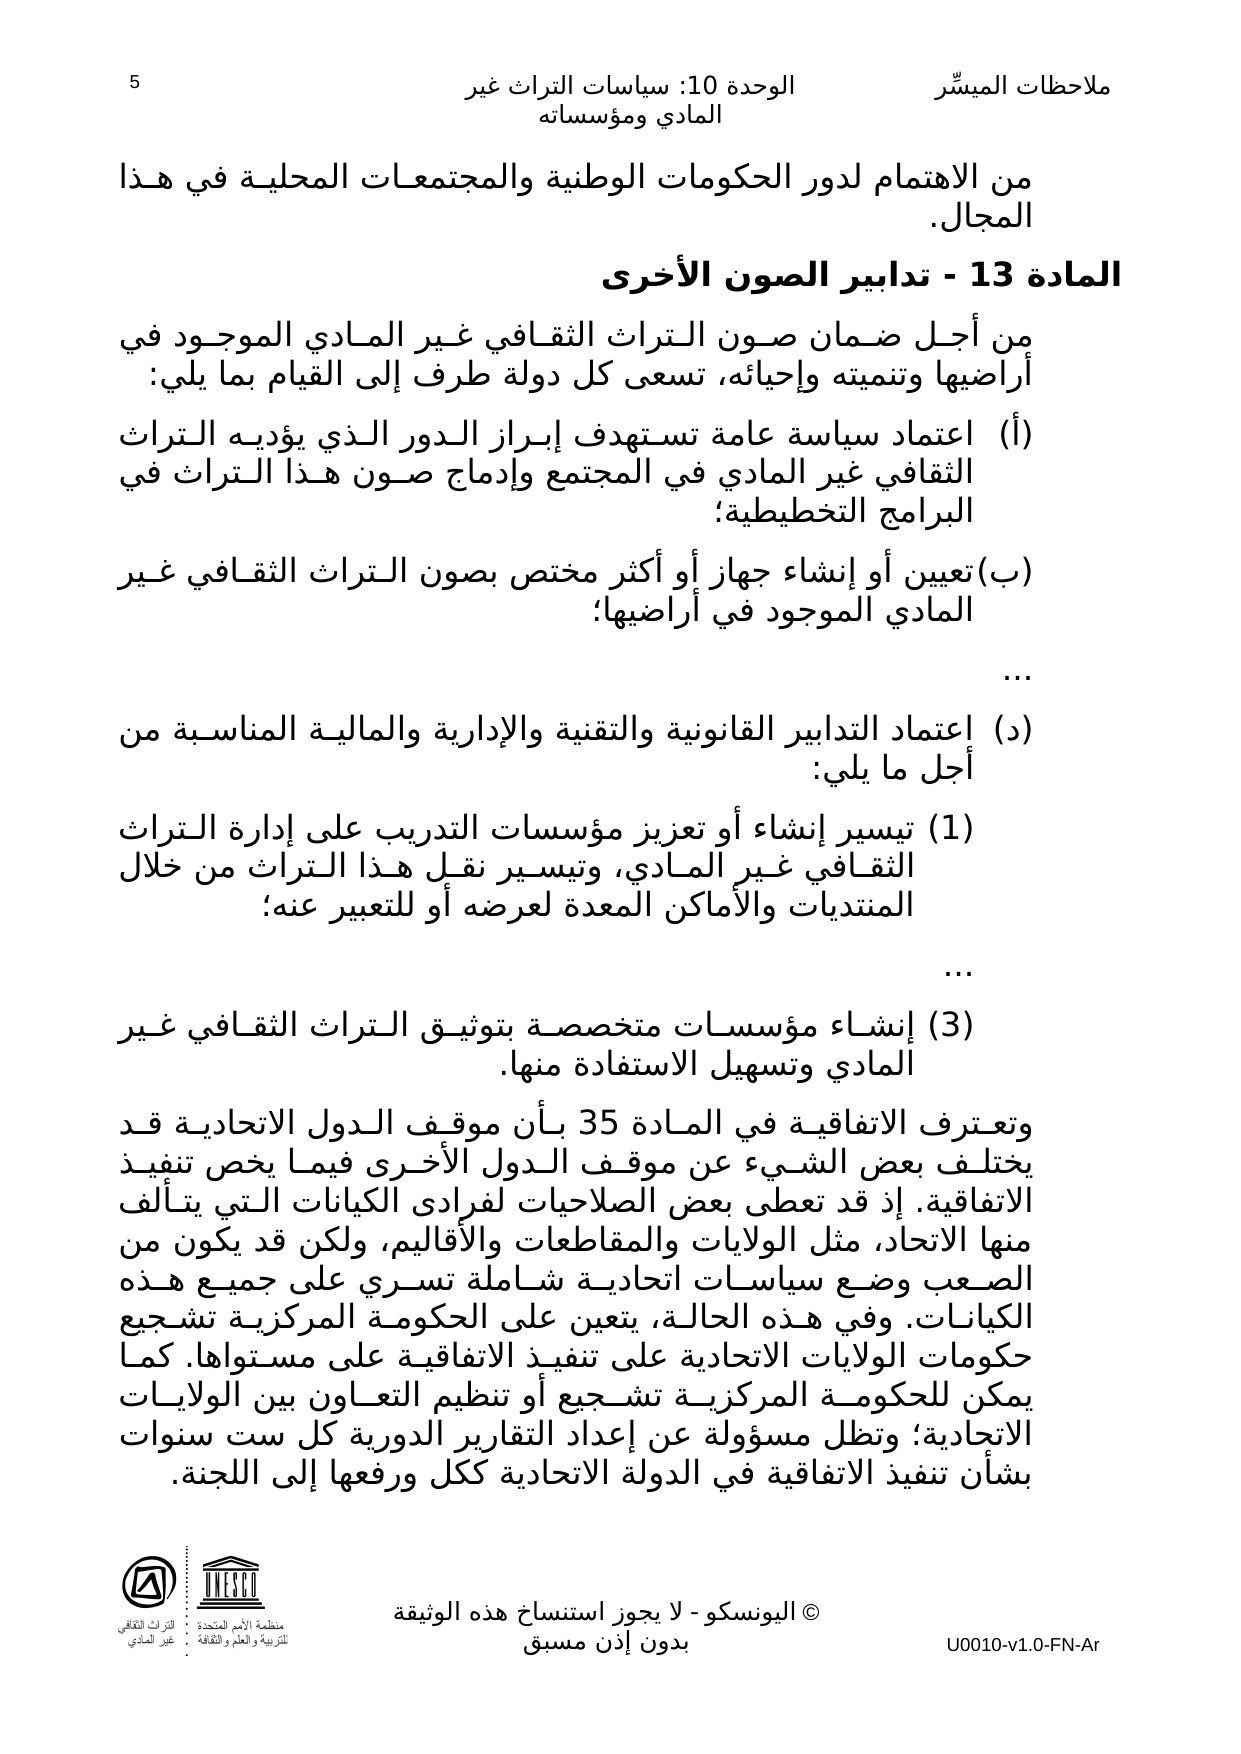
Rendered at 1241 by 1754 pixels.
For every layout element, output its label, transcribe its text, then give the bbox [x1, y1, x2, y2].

text ... [118, 946, 974, 984]
text المادة 13 - تدابير الصون الأخرى [118, 256, 1122, 294]
text من أجل ضمان صون التراث الثقافي غير المادي الموجود في أراضيها وتنميته وإحيائه، تسعى كل دولة طرف إلى القيام بما يلي: [118, 315, 1033, 393]
text (ب) تعيين أو إنشاء جهاز أو أكثر مختص بصون التراث الثقافي غير المادي الموجود في أراضيها؛ [118, 551, 1033, 629]
text (أ) اعتماد سياسة عامة تستهدف إبراز الدور الذي يؤديه التراث الثقافي غير المادي في المجتمع وإدماج صون هذا التراث في البرامج التخطيطية؛ [118, 414, 1033, 531]
text (د) اعتماد التدابير القانونية والتقنية والإدارية والمالية المناسبة من أجل ما يلي: [118, 709, 1033, 787]
text (3) إنشاء مؤسسات متخصصة بتوثيق التراث الثقافي غير المادي وتسهيل الاستفادة منها. [118, 1005, 974, 1083]
text (1) تيسير إنشاء أو تعزيز مؤسسات التدريب على إدارة التراث الثقافي غير المادي، وتيسير نقل هذا التراث من خلال المنتديات والأماكن المعدة لعرضه أو للتعبير عنه؛ [118, 808, 974, 925]
text وتعترف الاتفاقية في المادة 35 بأن موقف الدول الاتحادية قد يختلف بعض الشيء عن موقف الدول الأخرى فيما يخص تنفيذ الاتفاقية. إذ قد تعطى بعض الصلاحيات لفرادى الكيانات التي يتألف منها الاتحاد، مثل الولايات والمقاطعات والأقاليم، ولكن قد يكون من الصعب وضع سياسات اتحادية شاملة تسري على جميع هذه الكيانات. وفي هذه الحالة، يتعين على الحكومة المركزية تشجيع حكومات الولايات الاتحادية على تنفيذ الاتفاقية على مستواها. كما يمكن للحكومة المركزية تشجيع أو تنظيم التعاون بين الولايات الاتحادية؛ وتظل مسؤولة عن إعداد التقارير الدورية كل ست سنوات بشأن تنفيذ الاتفاقية في الدولة الاتحادية ككل ورفعها إلى اللجنة. [118, 1104, 1033, 1492]
text ... [118, 650, 1033, 689]
picture [118, 1546, 288, 1656]
